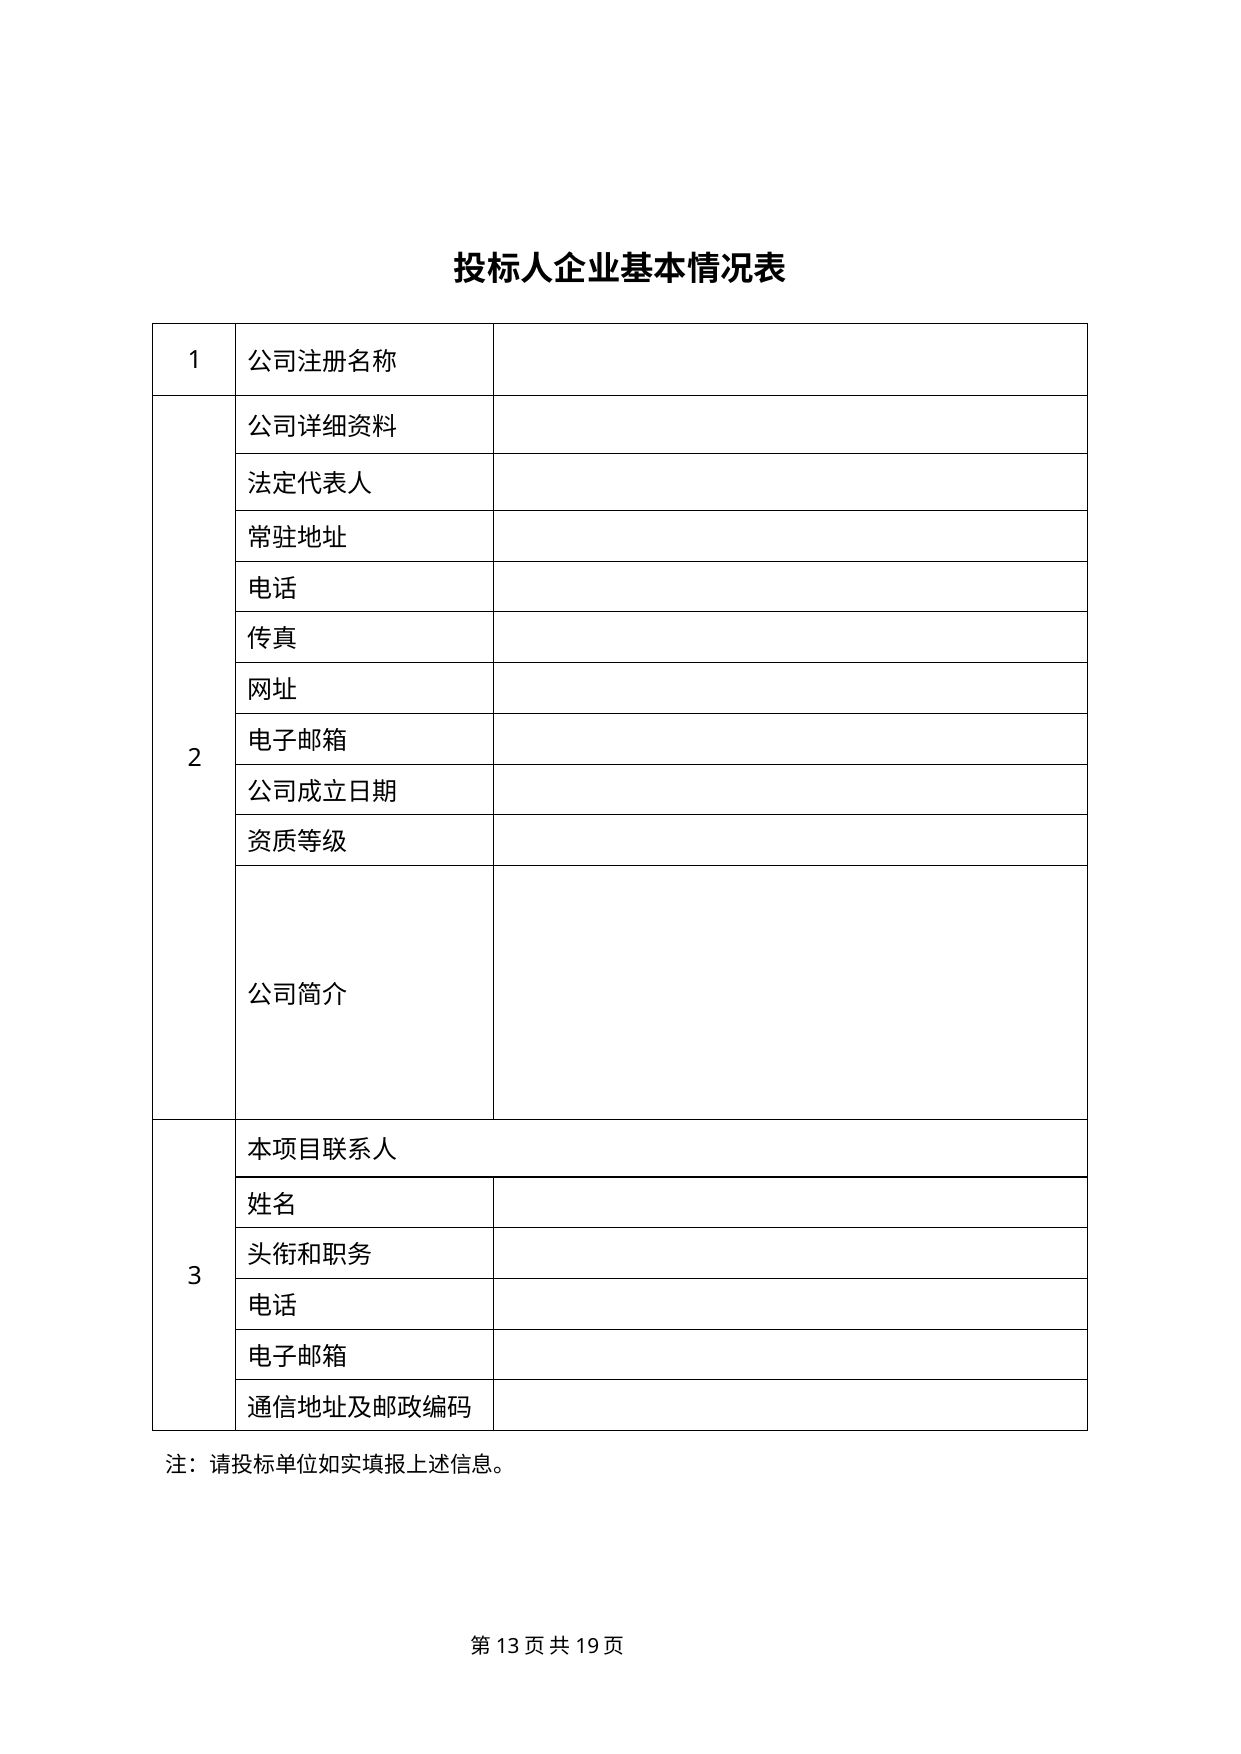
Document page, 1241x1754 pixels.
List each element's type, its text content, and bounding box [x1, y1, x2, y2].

table_cell 资质等级 [236, 815, 493, 865]
table_cell 公司简介 [236, 866, 493, 1118]
table_cell 通信地址及邮政编码 [236, 1380, 493, 1430]
table_cell [494, 866, 1087, 1118]
table_header 公司注册名称 [236, 324, 493, 395]
table_cell [494, 1279, 1087, 1328]
table_cell 传真 [236, 612, 493, 662]
table_cell 电子邮箱 [236, 1330, 493, 1379]
table_cell [494, 511, 1087, 561]
table_cell 2 [153, 396, 235, 1118]
table_cell [494, 1330, 1087, 1379]
table_header 1 [153, 324, 235, 395]
table_cell 本项目联系人 [236, 1120, 1087, 1176]
table_cell [494, 396, 1087, 453]
table_cell 头衔和职务 [236, 1228, 493, 1278]
table_cell [494, 1178, 1087, 1227]
table_header [494, 324, 1087, 395]
text 注：请投标单位如实填报上述信息。 [165, 1447, 1075, 1479]
table_cell [494, 663, 1087, 713]
table_cell 3 [153, 1120, 235, 1430]
table_cell 公司成立日期 [236, 765, 493, 814]
table_cell 电子邮箱 [236, 714, 493, 763]
table_cell [494, 765, 1087, 814]
text 投标人企业基本情况表 [165, 233, 1075, 298]
table_cell 公司详细资料 [236, 396, 493, 453]
table_cell 网址 [236, 663, 493, 713]
table_cell [494, 815, 1087, 865]
table_cell [494, 1380, 1087, 1430]
table_cell 电话 [236, 562, 493, 611]
table_cell [494, 454, 1087, 510]
table_cell 姓名 [236, 1178, 493, 1227]
table_cell [494, 1228, 1087, 1278]
table_cell 常驻地址 [236, 511, 493, 561]
table_cell 电话 [236, 1279, 493, 1328]
table_cell [494, 612, 1087, 662]
table_cell 法定代表人 [236, 454, 493, 510]
table_cell [494, 562, 1087, 611]
table_cell [494, 714, 1087, 763]
